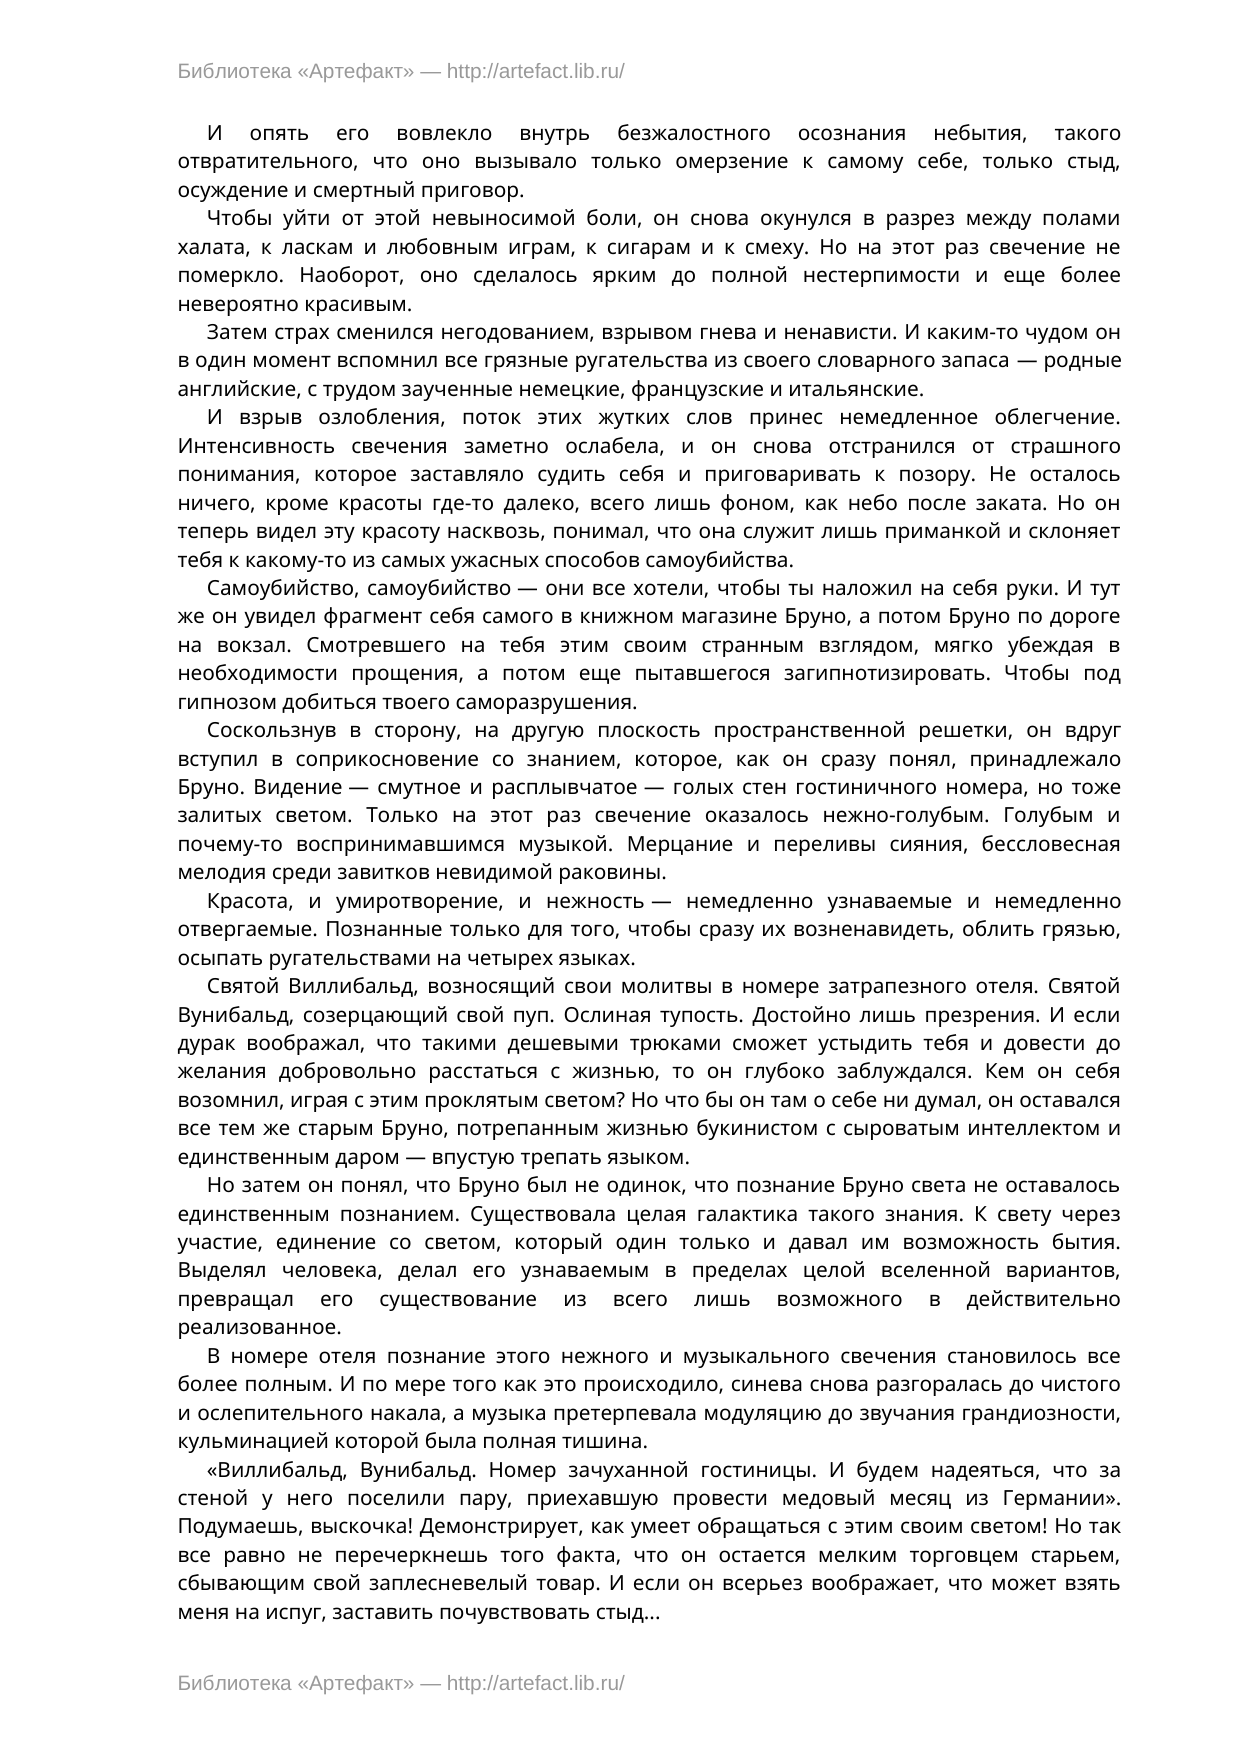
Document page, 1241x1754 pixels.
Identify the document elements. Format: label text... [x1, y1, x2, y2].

text «Виллибальд, Вунибальд. Номер зачуханной гостиницы. И будем надеяться, что за стеной у него поселили пару, приехавшую провести медовый месяц из Германии». Подумаешь, выскочка! Демонстрирует, как умеет обращаться с этим своим светом! Но так все равно не перечеркнешь того факта, что он остается мелким торговцем старьем, сбывающим свой заплесневелый товар. И если он всерьез воображает, что может взять меня на испуг, заставить почувствовать стыд... [177, 1455, 1122, 1625]
text И взрыв озлобления, поток этих жутких слов принес немедленное облегчение. Интенсивность свечения заметно ослабела, и он снова отстранился от страшного понимания, которое заставляло судить себя и приговаривать к позору. Не осталось ничего, кроме красоты где-то далеко, всего лишь фоном, как небо после заката. Но он теперь видел эту красоту насквозь, понимал, что она служит лишь приманкой и склоняет тебя к какому-то из самых ужасных способов самоубийства. [177, 402, 1122, 573]
text Святой Виллибальд, возносящий свои молитвы в номере затрапезного отеля. Святой Вунибальд, созерцающий свой пуп. Ослиная тупость. Достойно лишь презрения. И если дурак воображал, что такими дешевыми трюками сможет устыдить тебя и довести до желания добровольно расстаться с жизнью, то он глубоко заблуждался. Кем он себя возомнил, играя с этим проклятым светом? Но что бы он там о себе ни думал, он оставался все тем же старым Бруно, потрепанным жизнью букинистом с сыроватым интеллектом и единственным даром — впустую трепать языком. [177, 971, 1122, 1170]
text Затем страх сменился негодованием, взрывом гнева и ненависти. И каким-то чудом он в один момент вспомнил все грязные ругательства из своего словарного запаса — родные английские, с трудом заученные немецкие, французские и итальянские. [177, 317, 1122, 402]
text Красота, и умиротворение, и нежность — немедленно узнаваемые и немедленно отвергаемые. Познанные только для того, чтобы сразу их возненавидеть, облить грязью, осыпать ругательствами на четырех языках. [177, 886, 1122, 971]
text И опять его вовлекло внутрь безжалостного осознания небытия, такого отвратительного, что оно вызывало только омерзение к самому себе, только стыд, осуждение и смертный приговор. [177, 118, 1122, 203]
text Соскользнув в сторону, на другую плоскость пространственной решетки, он вдруг вступил в соприкосновение со знанием, которое, как он сразу понял, принадлежало Бруно. Видение — смутное и расплывчатое — голых стен гостиничного номера, но тоже залитых светом. Только на этот раз свечение оказалось нежно-голубым. Голубым и почему-то воспринимавшимся музыкой. Мерцание и переливы сияния, бессловесная мелодия среди завитков невидимой раковины. [177, 715, 1122, 886]
text Чтобы уйти от этой невыносимой боли, он снова окунулся в разрез между полами халата, к ласкам и любовным играм, к сигарам и к смеху. Но на этот раз свечение не померкло. Наоборот, оно сделалось ярким до полной нестерпимости и еще более невероятно красивым. [177, 203, 1122, 317]
text Самоубийство, самоубийство — они все хотели, чтобы ты наложил на себя руки. И тут же он увидел фрагмент себя самого в книжном магазине Бруно, а потом Бруно по дороге на вокзал. Смотревшего на тебя этим своим странным взглядом, мягко убеждая в необходимости прощения, а потом еще пытавшегося загипнотизировать. Чтобы под гипнозом добиться твоего саморазрушения. [177, 573, 1122, 715]
text Но затем он понял, что Бруно был не одинок, что познание Бруно света не оставалось единственным познанием. Существовала целая галактика такого знания. К свету через участие, единение со светом, который один только и давал им возможность бытия. Выделял человека, делал его узнаваемым в пределах целой вселенной вариантов, превращал его существование из всего лишь возможного в действительно реализованное. [177, 1170, 1122, 1341]
text В номере отеля познание этого нежного и музыкального свечения становилось все более полным. И по мере того как это происходило, синева снова разгоралась до чистого и ослепительного накала, а музыка претерпевала модуляцию до звучания грандиозности, кульминацией которой была полная тишина. [177, 1341, 1122, 1455]
